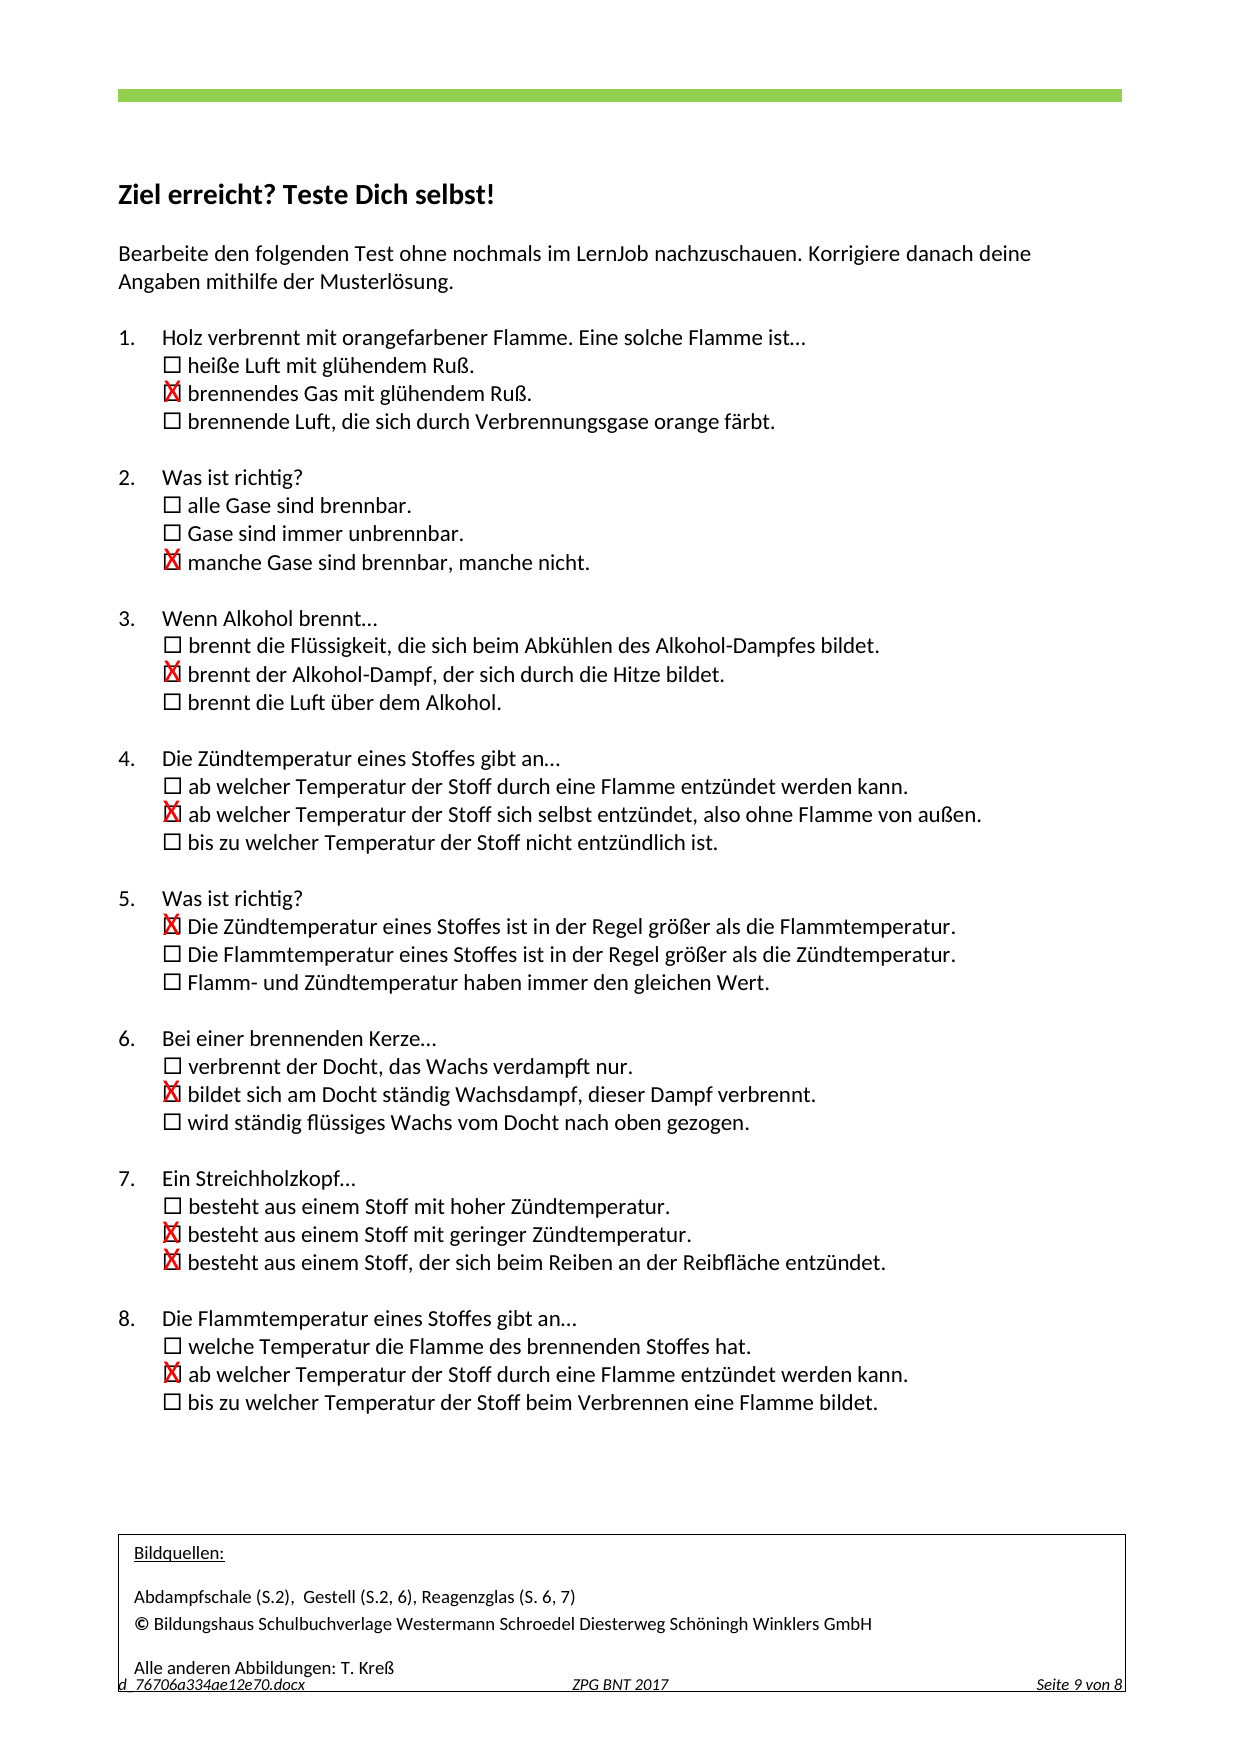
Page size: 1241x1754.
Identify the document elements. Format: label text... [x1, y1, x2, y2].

text 4. Die Zündtemperatur eines Stoffes gibt an… [118, 744, 1033, 772]
text ab welcher Temperatur der Stoff durch eine Flamme entzündet werden kann. [148, 1360, 1033, 1388]
text 1. Holz verbrennt mit orangefarbener Flamme. Eine solche Flamme ist… [118, 323, 1033, 351]
text bildet sich am Docht ständig Wachsdampf, dieser Dampf verbrennt. [118, 1080, 1033, 1108]
text bis zu welcher Temperatur der Stoff beim Verbrennen eine Flamme bildet. [118, 1388, 1033, 1416]
text brennende Luft, die sich durch Verbrennungsgase orange färbt. [118, 407, 1033, 436]
text brennendes Gas mit glühendem Ruß. [118, 379, 1033, 407]
text alle Gase sind brennbar. [118, 492, 1033, 519]
text bis zu welcher Temperatur der Stoff nicht entzündlich ist. [118, 828, 1033, 856]
text manche Gase sind brennbar, manche nicht. [118, 548, 1033, 576]
text Flamm- und Zündtemperatur haben immer den gleichen Wert. [118, 968, 1033, 996]
text ab welcher Temperatur der Stoff durch eine Flamme entzündet werden kann. [118, 772, 1033, 800]
text wird ständig flüssiges Wachs vom Docht nach oben gezogen. [118, 1108, 1033, 1136]
text 5. Was ist richtig? [118, 884, 1033, 912]
text Die Zündtemperatur eines Stoffes ist in der Regel größer als die Flammtemperatur. [118, 912, 1033, 940]
text 6. Bei einer brennenden Kerze… [118, 1024, 1033, 1052]
text 3. Wenn Alkohol brennt… [118, 604, 1033, 632]
text besteht aus einem Stoff, der sich beim Reiben an der Reibfläche entzündet. [118, 1248, 1033, 1276]
text brennt der Alkohol-Dampf, der sich durch die Hitze bildet. [118, 660, 1033, 688]
text 7. Ein Streichholzkopf… [118, 1164, 1033, 1192]
text verbrennt der Docht, das Wachs verdampft nur. [118, 1052, 1033, 1080]
text besteht aus einem Stoff mit hoher Zündtemperatur. [118, 1192, 1033, 1220]
text welche Temperatur die Flamme des brennenden Stoffes hat. [118, 1332, 1033, 1360]
text besteht aus einem Stoff mit geringer Zündtemperatur. [118, 1220, 1033, 1248]
text Gase sind immer unbrennbar. [118, 519, 1033, 548]
text Die Flammtemperatur eines Stoffes ist in der Regel größer als die Zündtemperatur. [118, 940, 1033, 968]
text 2. Was ist richtig? [118, 463, 1033, 492]
text 8. Die Flammtemperatur eines Stoffes gibt an… [118, 1304, 1033, 1332]
text heiße Luft mit glühendem Ruß. [118, 351, 1033, 379]
text brennt die Luft über dem Alkohol. [118, 688, 1033, 716]
text Ziel erreicht? Teste Dich selbst! [118, 176, 1033, 211]
text brennt die Flüssigkeit, die sich beim Abkühlen des Alkohol-Dampfes bildet. [118, 632, 1033, 660]
text ab welcher Temperatur der Stoff sich selbst entzündet, also ohne Flamme von außen. [148, 800, 1033, 828]
text Bearbeite den folgenden Test ohne nochmals im LernJob nachzuschauen. Korrigiere danach deine Angaben mithilfe der Musterlösung. [118, 239, 1033, 295]
